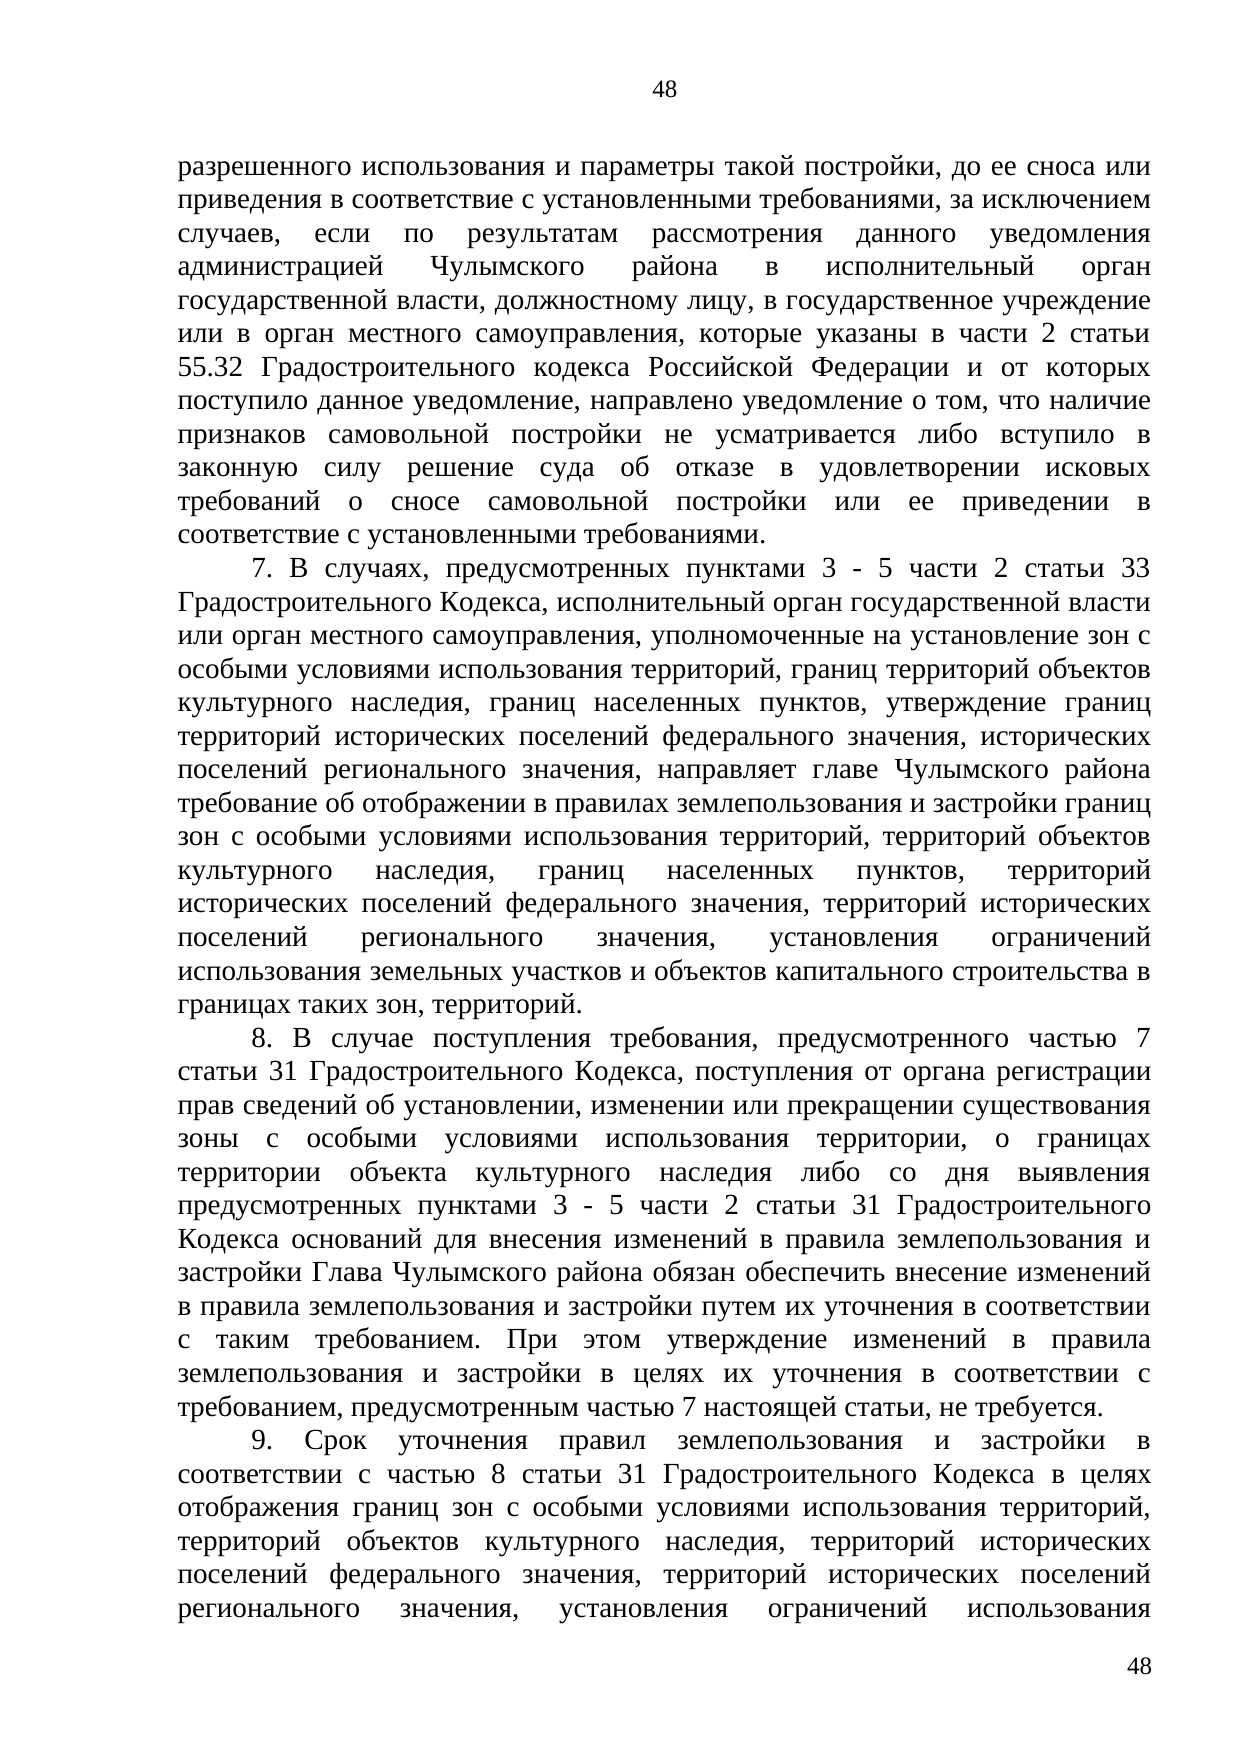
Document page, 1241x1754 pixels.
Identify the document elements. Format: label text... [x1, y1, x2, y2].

text 8. В случае поступления требования, предусмотренного частью 7 статьи 31 Градостроительного Кодекса, поступления от органа регистрации прав сведений об установлении, изменении или прекращении существования зоны с особыми условиями использования территории, о границах территории объекта культурного наследия либо со дня выявления предусмотренных пунктами 3 - 5 части 2 статьи 31 Градостроительного Кодекса оснований для внесения изменений в правила землепользования и застройки Глава Чулымского района обязан обеспечить внесение изменений в правила землепользования и застройки путем их уточнения в соответствии с таким требованием. При этом утверждение изменений в правила землепользования и застройки в целях их уточнения в соответствии с требованием, предусмотренным частью 7 настоящей статьи, не требуется. [177, 1020, 1152, 1422]
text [177, 148, 1152, 550]
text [177, 1422, 1152, 1623]
text 7. В случаях, предусмотренных пунктами 3 - 5 части 2 статьи 33 Градостроительного Кодекса, исполнительный орган государственной власти или орган местного самоуправления, уполномоченные на установление зон с особыми условиями использования территорий, границ территорий объектов культурного наследия, границ населенных пунктов, утверждение границ территорий исторических поселений федерального значения, исторических поселений регионального значения, направляет главе Чулымского района требование об отображении в правилах землепользования и застройки границ зон с особыми условиями использования территорий, территорий объектов культурного наследия, границ населенных пунктов, территорий исторических поселений федерального значения, территорий исторических поселений регионального значения, установления ограничений использования земельных участков и объектов капитального строительства в границах таких зон, территорий. [177, 550, 1152, 1020]
